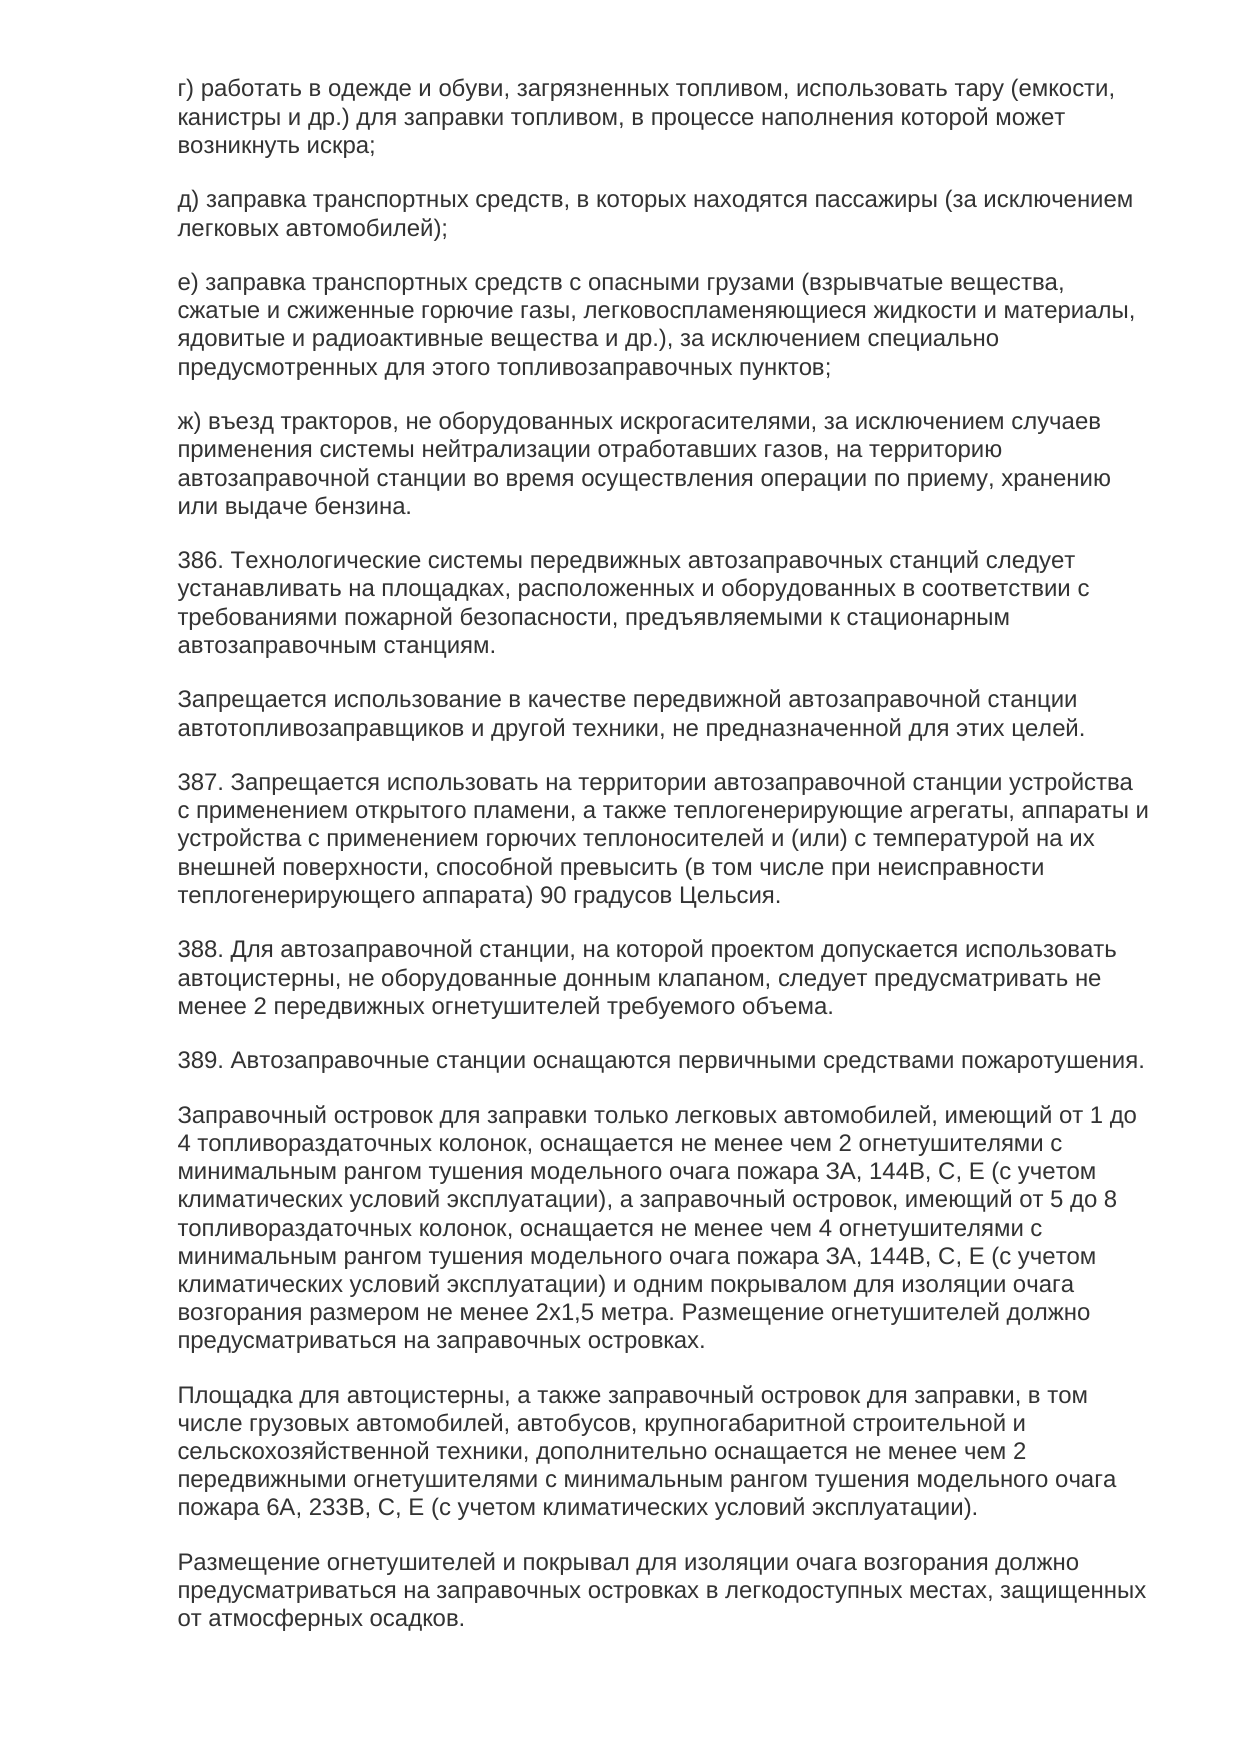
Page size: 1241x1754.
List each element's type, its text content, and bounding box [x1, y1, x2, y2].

text Размещение огнетушителей и покрывал для изоляции очага возгорания должно предусматриваться на заправочных островках в легкодоступных местах, защищенных от атмосферных осадков. [177, 1547, 1152, 1632]
text г) работать в одежде и обуви, загрязненных топливом, использовать тару (емкости, канистры и др.) для заправки топливом, в процессе наполнения которой может возникнуть искра; [177, 74, 1152, 158]
text д) заправка транспортных средств, в которых находятся пассажиры (за исключением легковых автомобилей); [177, 185, 1152, 241]
text 388. Для автозаправочной станции, на которой проектом допускается использовать автоцистерны, не оборудованные донным клапаном, следует предусматривать не менее 2 передвижных огнетушителей требуемого объема. [177, 935, 1152, 1019]
text Заправочный островок для заправки только легковых автомобилей, имеющий от 1 до 4 топливораздаточных колонок, оснащается не менее чем 2 огнетушителями с минимальным рангом тушения модельного очага пожара ЗА, 144В, С, Е (с учетом климатических условий эксплуатации), а заправочный островок, имеющий от 5 до 8 топливораздаточных колонок, оснащается не менее чем 4 огнетушителями с минимальным рангом тушения модельного очага пожара ЗА, 144В, С, Е (с учетом климатических условий эксплуатации) и одним покрывалом для изоляции очага возгорания размером не менее 2x1,5 метра. Размещение огнетушителей должно предусматриваться на заправочных островках. [177, 1100, 1152, 1353]
text ж) въезд тракторов, не оборудованных искрогасителями, за исключением случаев применения системы нейтрализации отработавших газов, на территорию автозаправочной станции во время осуществления операции по приему, хранению или выдаче бензина. [177, 407, 1152, 519]
text 389. Автозаправочные станции оснащаются первичными средствами пожаротушения. [177, 1046, 1152, 1074]
text 386. Технологические системы передвижных автозаправочных станций следует устанавливать на площадках, расположенных и оборудованных в соответствии с требованиями пожарной безопасности, предъявляемыми к стационарным автозаправочным станциям. [177, 546, 1152, 658]
text 387. Запрещается использовать на территории автозаправочной станции устройства с применением открытого пламени, а также теплогенерирующие агрегаты, аппараты и устройства с применением горючих теплоносителей и (или) с температурой на их внешней поверхности, способной превысить (в том числе при неисправности теплогенерирующего аппарата) 90 градусов Цельсия. [177, 768, 1152, 908]
text Запрещается использование в качестве передвижной автозаправочной станции автотопливозаправщиков и другой техники, не предназначенной для этих целей. [177, 685, 1152, 741]
text е) заправка транспортных средств с опасными грузами (взрывчатые вещества, сжатые и сжиженные горючие газы, легковоспламеняющиеся жидкости и материалы, ядовитые и радиоактивные вещества и др.), за исключением специально предусмотренных для этого топливозаправочных пунктов; [177, 268, 1152, 380]
text Площадка для автоцистерны, а также заправочный островок для заправки, в том числе грузовых автомобилей, автобусов, крупногабаритной строительной и сельскохозяйственной техники, дополнительно оснащается не менее чем 2 передвижными огнетушителями с минимальным рангом тушения модельного очага пожара 6А, 233В, С, Е (с учетом климатических условий эксплуатации). [177, 1380, 1152, 1521]
